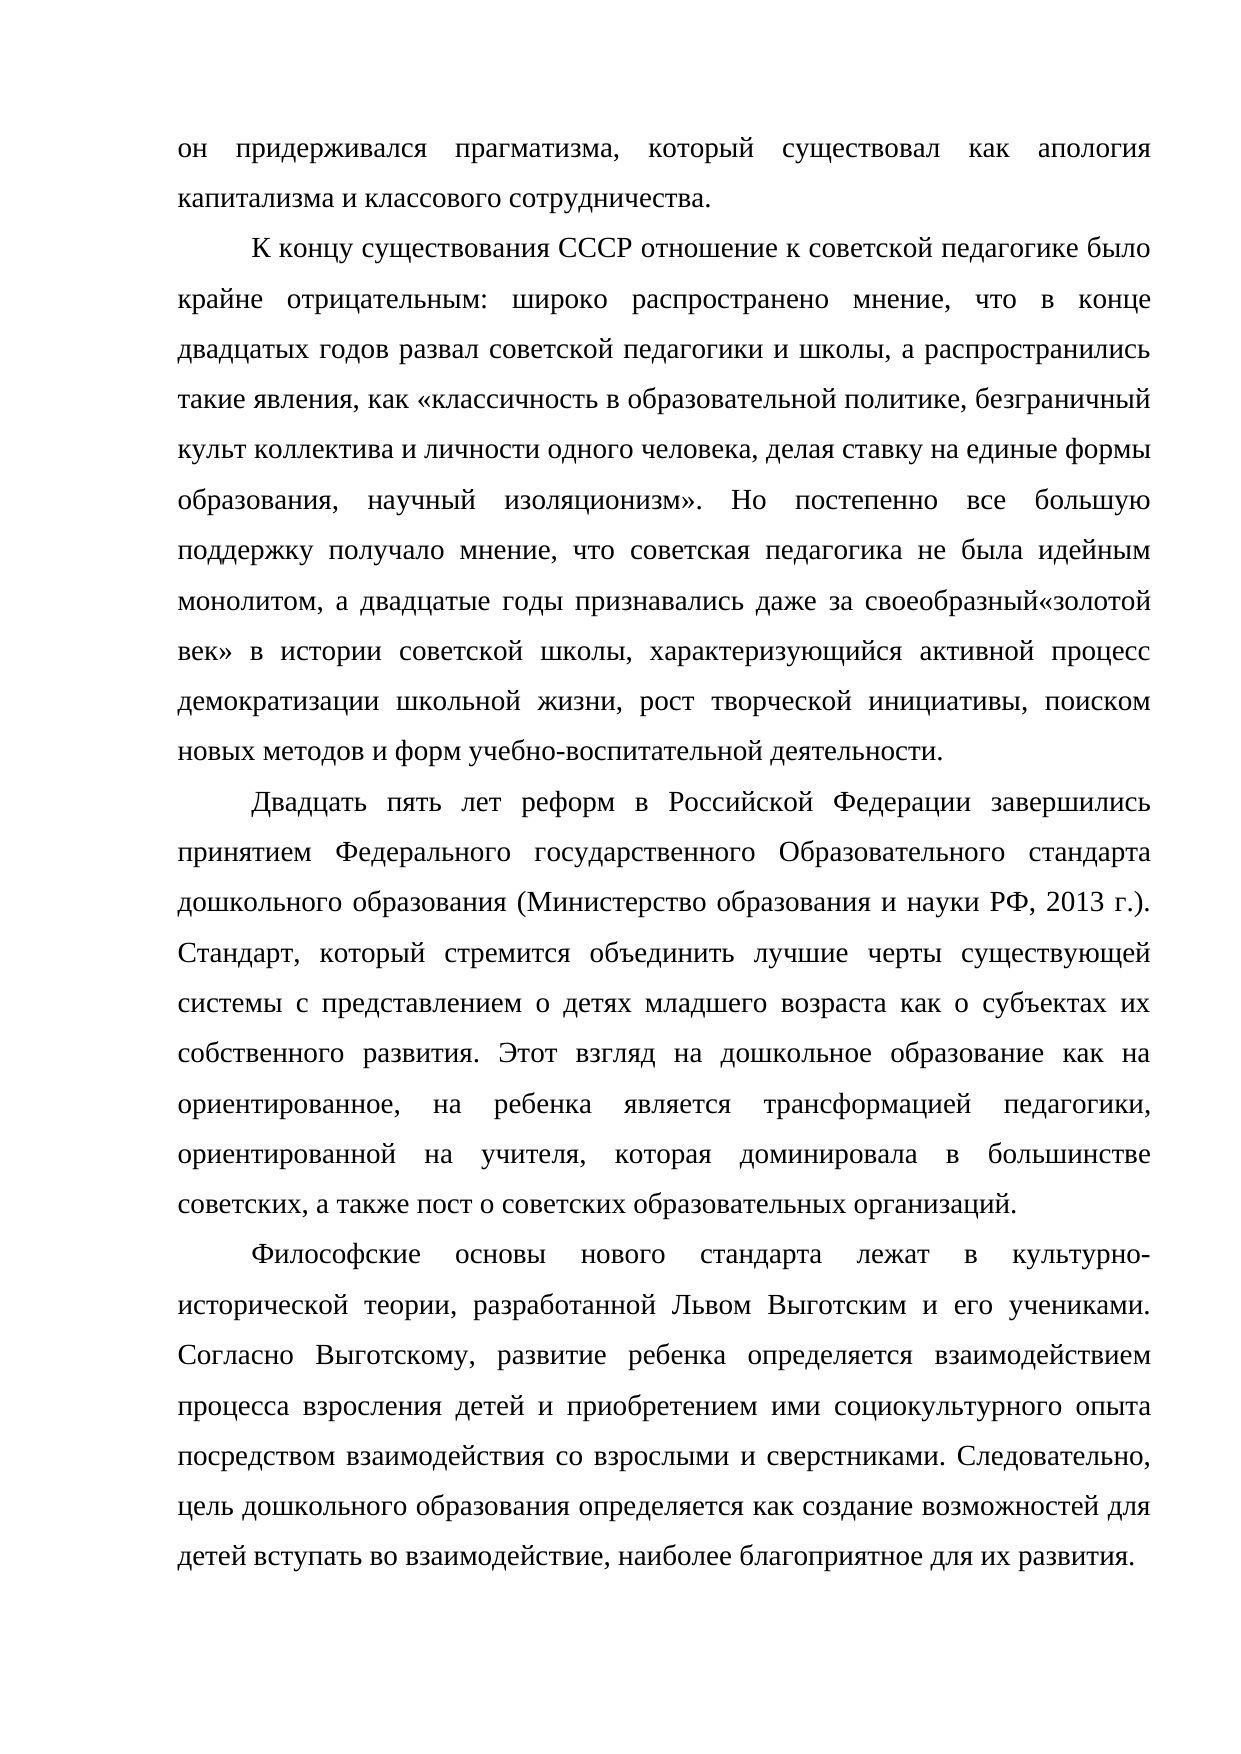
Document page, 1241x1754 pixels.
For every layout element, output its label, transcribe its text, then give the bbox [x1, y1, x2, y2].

text Двадцать пять лет реформ в Российской Федерации завершились принятием Федерального государственного Образовательного стандарта дошкольного образования (Министерство образования и науки РФ, 2013 г.). Стандарт, который стремится объединить лучшие черты существующей системы с представлением о детях младшего возраста как о субъектах их собственного развития. Этот взгляд на дошкольное образование как на ориентированное, на ребенка является трансформацией педагогики, ориентированной на учителя, которая доминировала в большинстве советских, а также пост о советских образовательных организаций. [177, 784, 1152, 1220]
text Философские основы нового стандарта лежат в культурно-исторической теории, разработанной Львом Выготским и его учениками. Согласно Выготскому, развитие ребенка определяется взаимодействием процесса взросления детей и приобретением ими социокультурного опыта посредством взаимодействия со взрослыми и сверстниками. Следовательно, цель дошкольного образования определяется как создание возможностей для детей вступать во взаимодействие, наиболее благоприятное для их развития. [177, 1237, 1152, 1572]
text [177, 130, 1152, 214]
text К концу существования СССР отношение к советской педагогике было крайне отрицательным: широко распространено мнение, что в конце двадцатых годов развал советской педагогики и школы, а распространились такие явления, как «классичность в образовательной политике, безграничный культ коллектива и личности одного человека, делая ставку на единые формы образования, научный изоляционизм». Но постепенно все большую поддержку получало мнение, что советская педагогика не была идейным монолитом, а двадцатые годы признавались даже за своеобразный«золотой век» в истории советской школы, характеризующийся активной процесс демократизации школьной жизни, рост творческой инициативы, поиском новых методов и форм учебно-воспитательной деятельности. [177, 230, 1152, 767]
